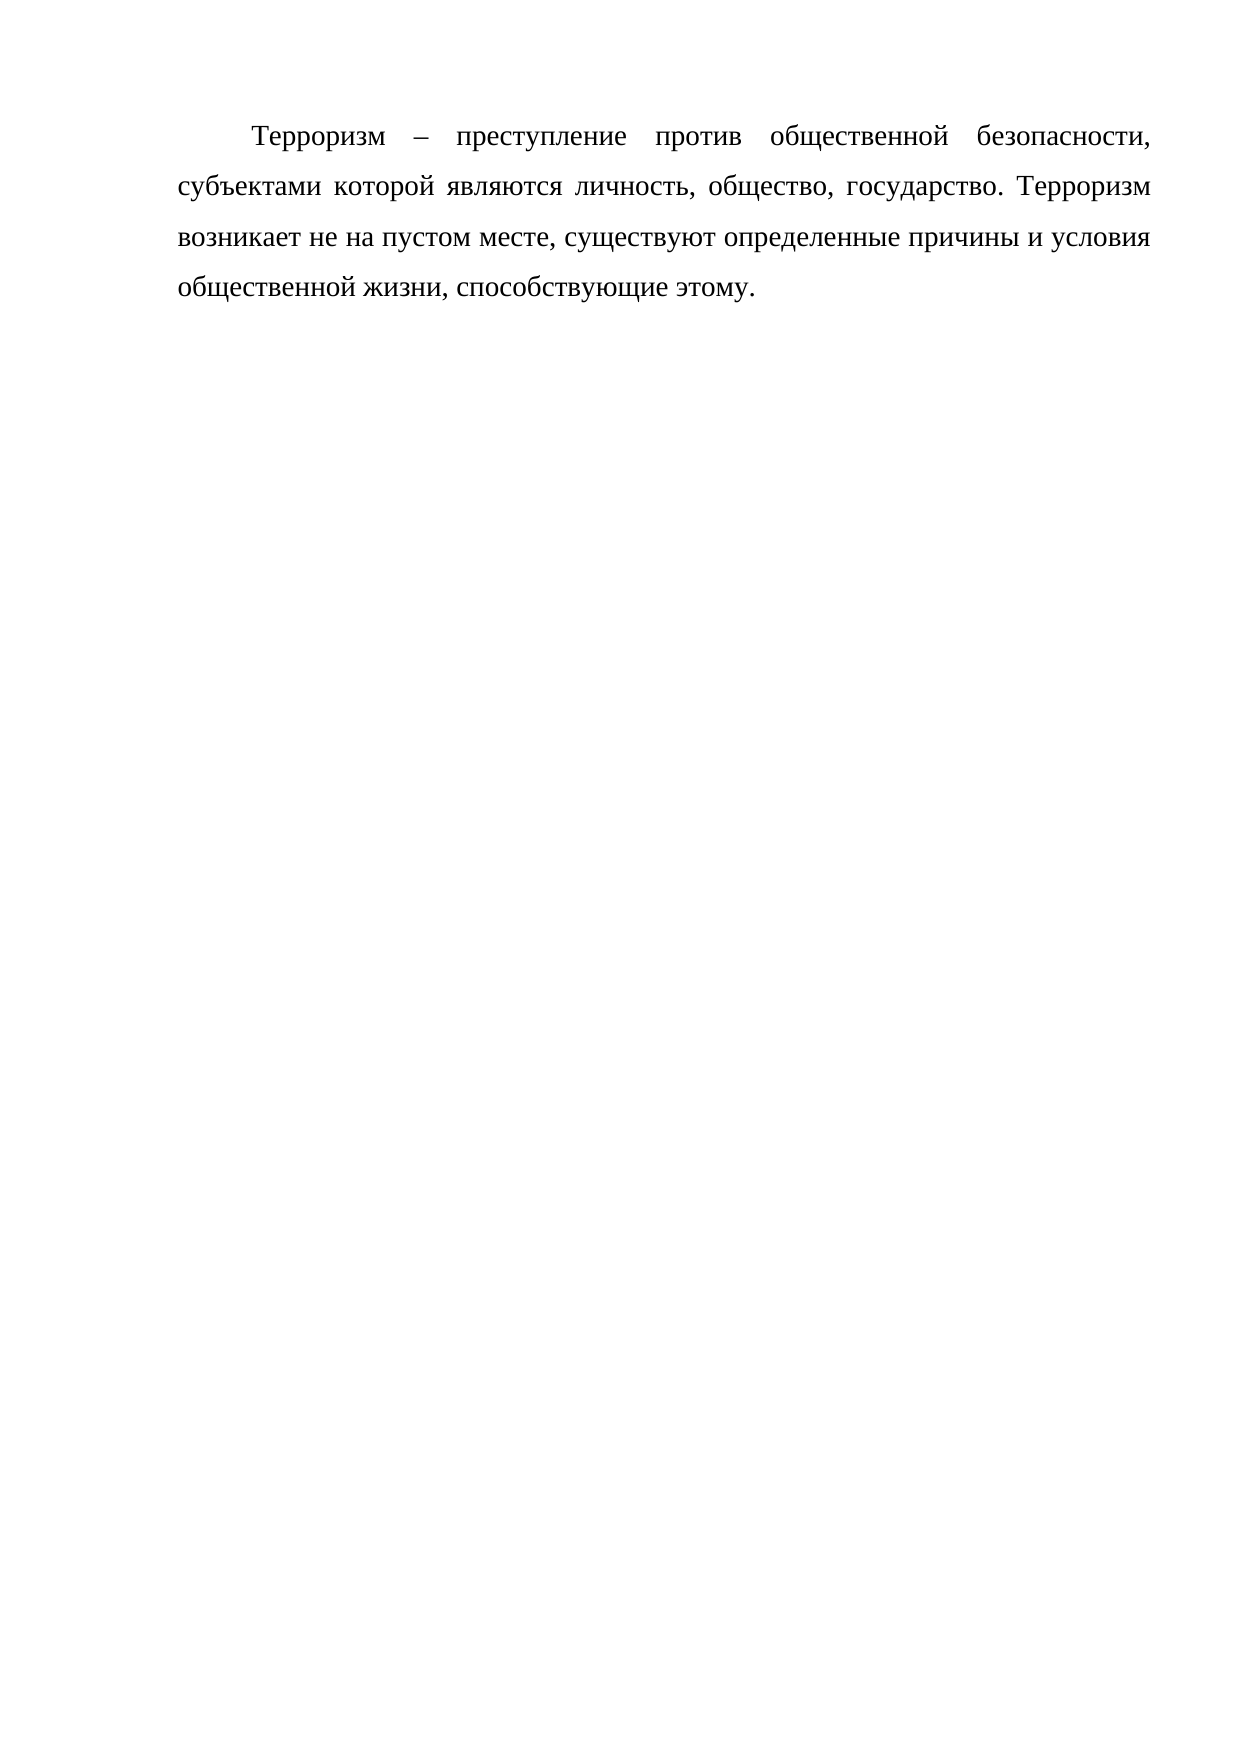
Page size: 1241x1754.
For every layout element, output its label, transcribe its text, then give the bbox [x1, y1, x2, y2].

text Терроризм – преступление против общественной безопасности, субъектами которой являются личность, общество, государство. Терроризм возникает не на пустом месте, существуют определенные причины и условия общественной жизни, способствующие этому. [177, 118, 1152, 303]
